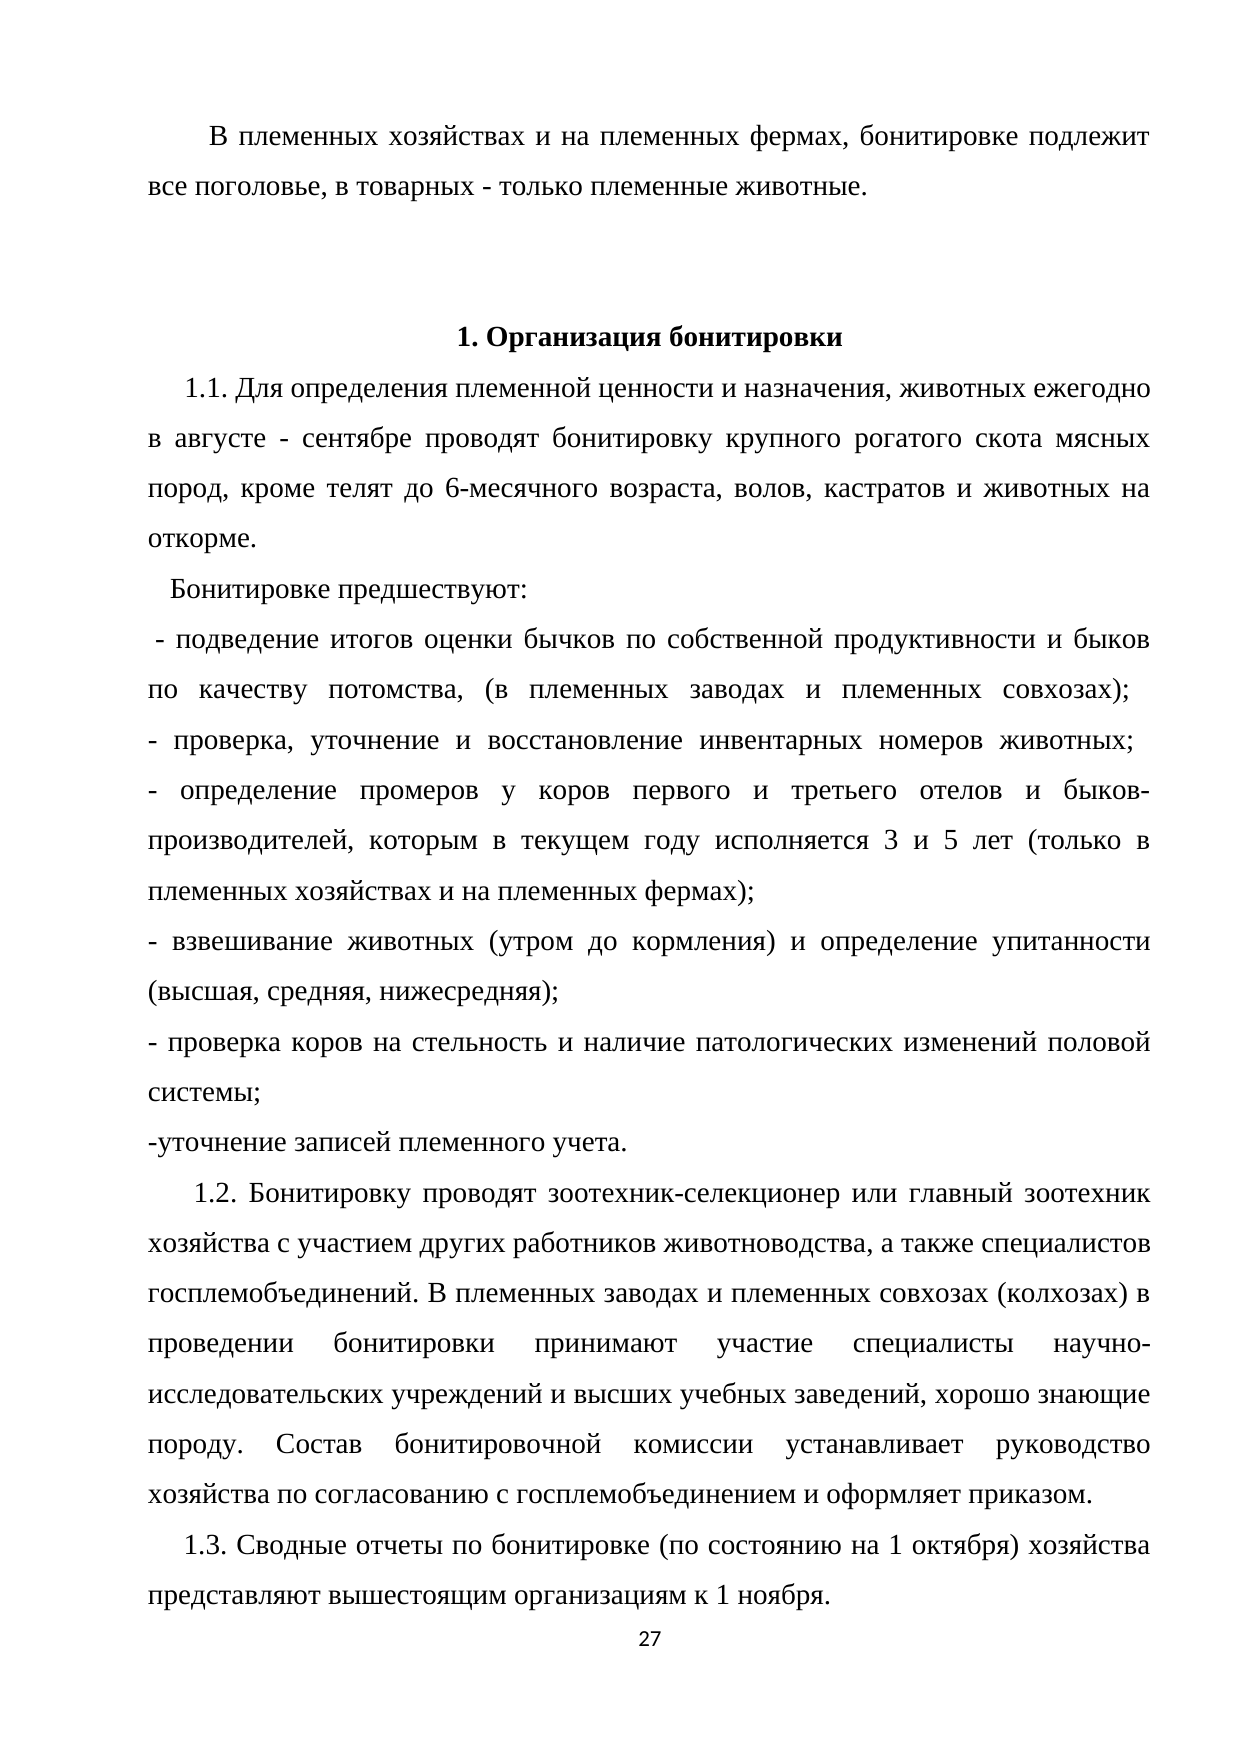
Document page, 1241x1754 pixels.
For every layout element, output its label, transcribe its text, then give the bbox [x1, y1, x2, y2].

text 1.3. Сводные отчеты по бонитировке (по состоянию на 1 октября) хозяйства представляют вышестоящим организациям к 1 ноября. [148, 1527, 1152, 1611]
text - взвешивание животных (утром до кормления) и определение упитанности (высшая, средняя, нижесредняя); [148, 923, 1152, 1007]
text 1. Организация бонитировки [148, 319, 1152, 353]
text - проверка коров на стельность и наличие патологических изменений половой системы; [148, 1024, 1152, 1108]
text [148, 118, 1152, 202]
text 1.2. Бонитировку проводят зоотехник-селекционер или главный зоотехник хозяйства с участием других работников животноводства, а также специалистов госплемобъединений. В племенных заводах и племенных совхозах (колхозах) в проведении бонитировки принимают участие специалисты научно-исследовательских учреждений и высших учебных заведений, хорошо знающие породу. Состав бонитировочной комиссии устанавливает руководство хозяйства по согласованию с госплемобъединением и оформляет приказом. [148, 1175, 1152, 1510]
text 1.1. Для определения племенной ценности и назначения, животных ежегодно в августе - сентябре проводят бонитировку крупного рогатого скота мясных пород, кроме телят до 6-месячного возраста, волов, кастратов и животных на откорме. [148, 370, 1152, 554]
text -уточнение записей племенного учета. [148, 1124, 1152, 1158]
text - подведение итогов оценки бычков по собственной продуктивности и быков по качеству потомства, (в племенных заводах и племенных совхозах); - проверка, уточнение и восстановление инвентарных номеров животных; - определение промеров у коров первого и третьего отелов и быков-производителей, которым в текущем году исполняется 3 и 5 лет (только в племенных хозяйствах и на племенных фермах); [148, 621, 1152, 906]
text Бонитировке предшествуют: [148, 571, 1152, 604]
